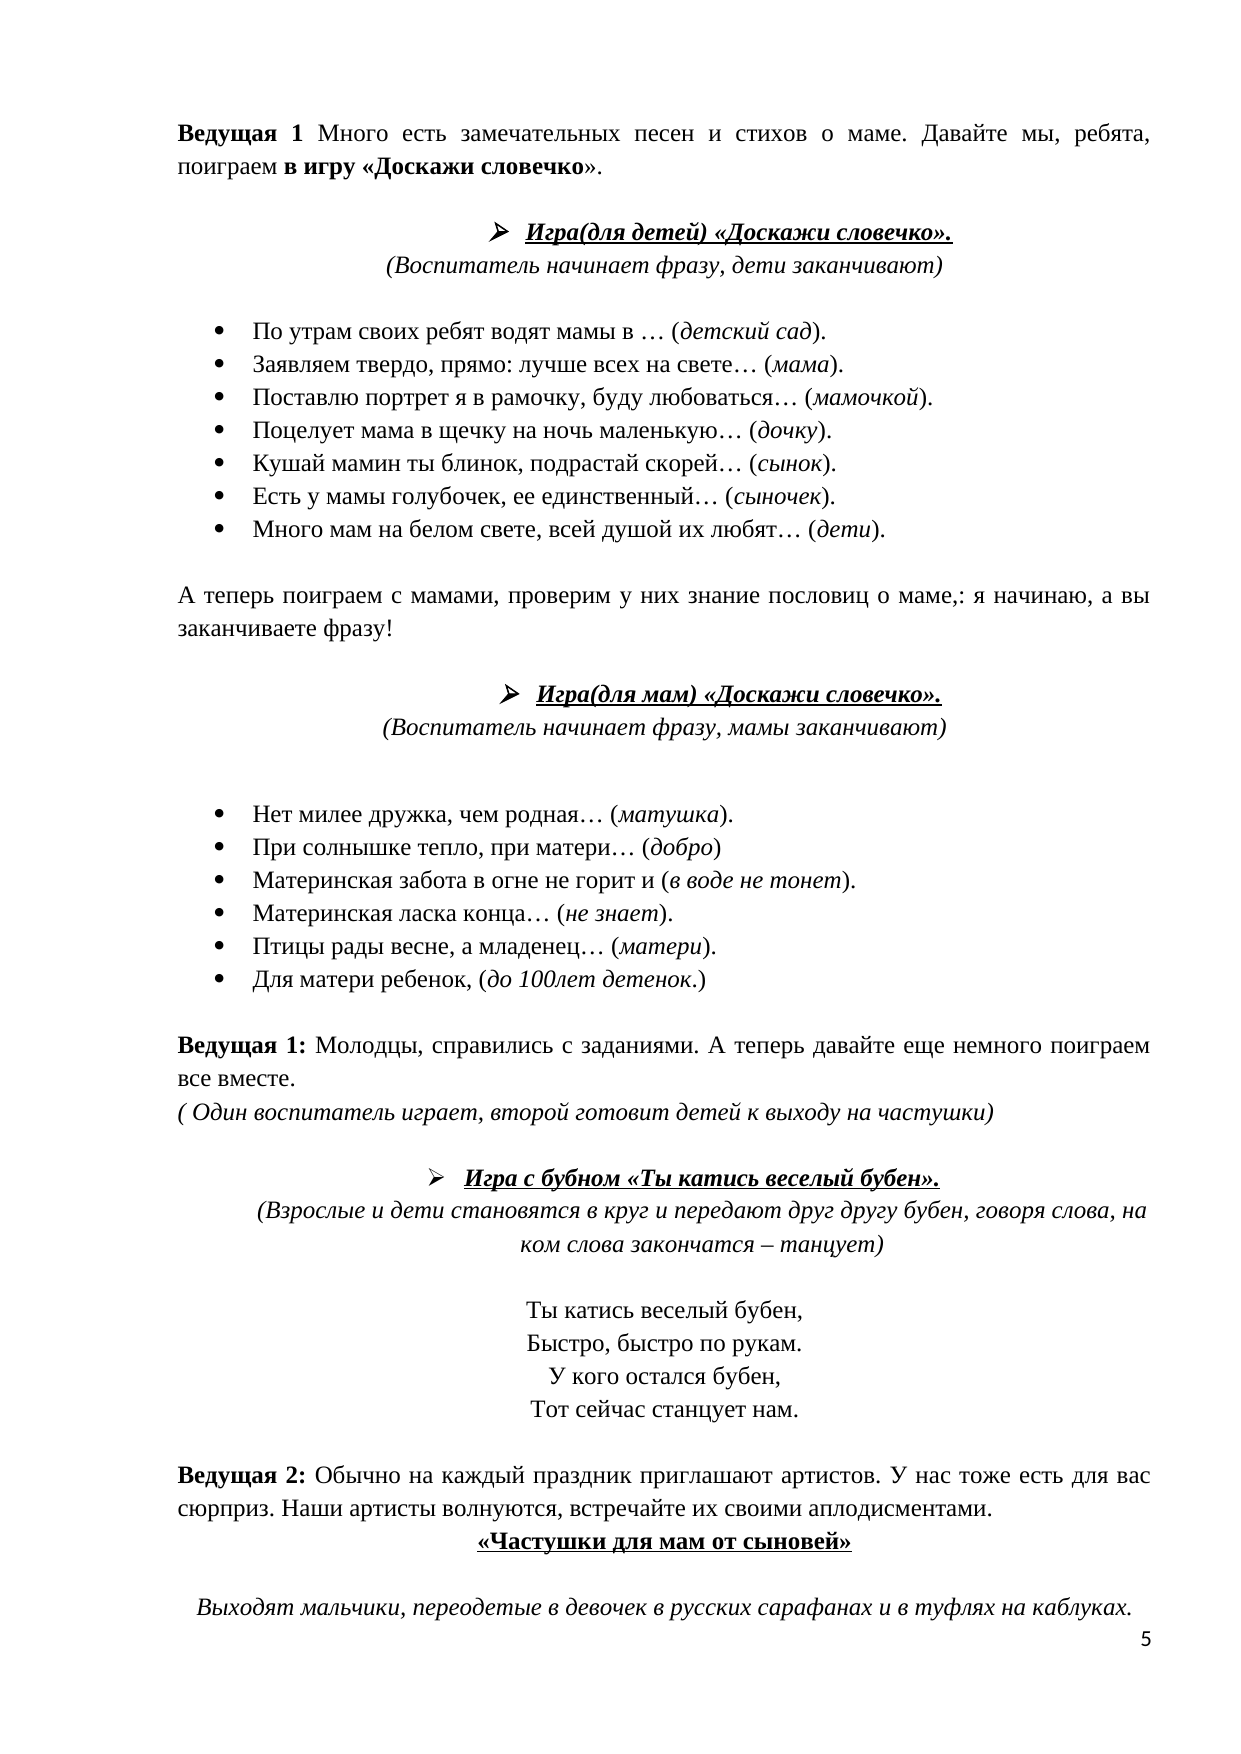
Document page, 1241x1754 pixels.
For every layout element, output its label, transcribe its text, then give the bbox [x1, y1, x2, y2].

text Ты катись веселый бубен, [177, 1295, 1152, 1323]
list Есть у мамы голубочек, ее единственный… (сыночек). [215, 481, 1152, 510]
text «Частушки для мам от сыновей» [177, 1526, 1152, 1554]
text Ведущая 2: Обычно на каждый праздник приглашают артистов. У нас тоже есть для вас сюрприз. Наши артисты волнуются, встречайте их своими аплодисментами. [177, 1460, 1152, 1522]
text Быстро, быстро по рукам. [177, 1328, 1152, 1356]
list Кушай мамин ты блинок, подрастай скорей… (сынок). [215, 448, 1152, 477]
text У кого остался бубен, [177, 1361, 1152, 1389]
list Игра с бубном «Ты катись веселый бубен». [215, 1163, 1152, 1191]
text Ведущая 1 Много есть замечательных песен и стихов о маме. Давайте мы, ребята, поиграем в игру «Доскажи словечко». [177, 118, 1152, 180]
list Поцелует мама в щечку на ночь маленькую… (дочку). [215, 415, 1152, 444]
list Игра(для мам) «Доскажи словечко». [288, 679, 1152, 708]
list Много мам на белом свете, всей душой их любят… (дети). [215, 514, 1152, 543]
list Для матери ребенок, (до 100лет детенок.) [215, 964, 1152, 993]
text ( Один воспитатель играет, второй готовит детей к выходу на частушки) [177, 1097, 1152, 1125]
list Птицы рады весне, а младенец… (матери). [215, 931, 1152, 960]
list (Взрослые и дети становятся в круг и передают друг другу бубен, говоря слова, на ком слова закончатся – танцует) [252, 1196, 1152, 1257]
text Выходят мальчики, переодетые в девочек в русских сарафанах и в туфлях на каблуках. [177, 1592, 1152, 1621]
list По утрам своих ребят водят мамы в … (детский сад). [215, 316, 1152, 345]
text (Воспитатель начинает фразу, мамы заканчивают) [177, 712, 1152, 741]
text Тот сейчас станцует нам. [177, 1394, 1152, 1422]
text (Воспитатель начинает фразу, дети заканчивают) [177, 250, 1152, 279]
text Ведущая 1: Молодцы, справились с заданиями. А теперь давайте еще немного поиграем все вместе. [177, 1031, 1152, 1092]
text А теперь поиграем с мамами, проверим у них знание пословиц о маме,: я начинаю, а вы заканчиваете фразу! [177, 580, 1152, 642]
list Поставлю портрет я в рамочку, буду любоваться… (мамочкой). [215, 382, 1152, 411]
list При солнышке тепло, при матери… (добро) [215, 832, 1152, 861]
list Материнская забота в огне не горит и (в воде не тонет). [215, 865, 1152, 894]
list Нет милее дружка, чем родная… (матушка). [215, 799, 1152, 828]
list Материнская ласка конца… (не знает). [215, 898, 1152, 927]
list Заявляем твердо, прямо: лучше всех на свете… (мама). [215, 349, 1152, 378]
list Игра(для детей) «Доскажи словечко». [288, 217, 1152, 246]
